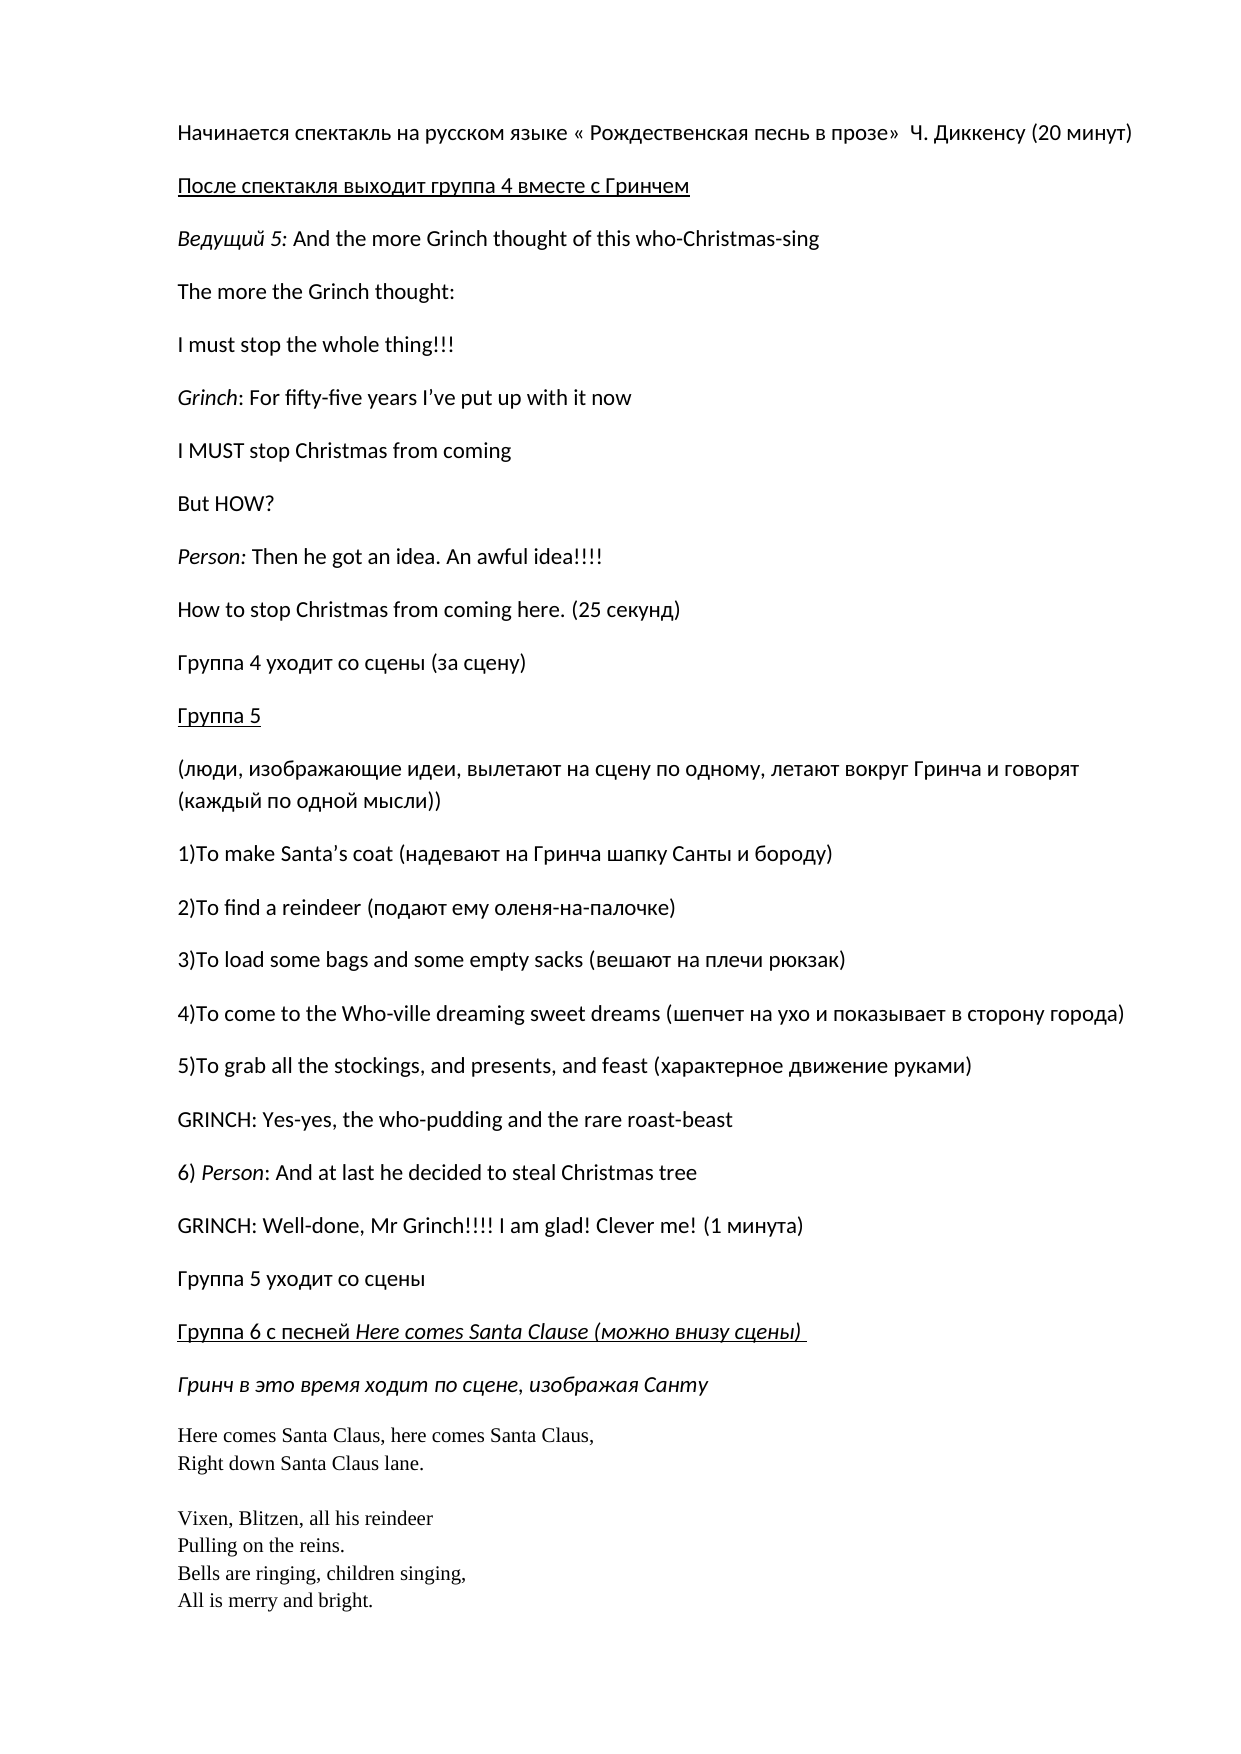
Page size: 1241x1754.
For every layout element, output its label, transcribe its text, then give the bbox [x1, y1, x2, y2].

text Группа 5 [177, 701, 1152, 729]
text I MUST stop Christmas from coming [177, 436, 1152, 464]
text 3)To load some bags and some empty sacks (вешают на плечи рюкзак) [177, 946, 1152, 974]
text После спектакля выходит группа 4 вместе с Гринчем [177, 171, 1152, 199]
text How to stop Christmas from coming here. (25 секунд) [177, 595, 1152, 623]
text Гринч в это время ходит по сцене, изображая Санту [177, 1370, 1152, 1398]
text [177, 1423, 1152, 1612]
text I must stop the whole thing!!! [177, 330, 1152, 358]
text But HOW? [177, 489, 1152, 517]
text 4)To come to the Who-ville dreaming sweet dreams (шепчет на ухо и показывает в сторону города) [177, 999, 1152, 1027]
text GRINCH: Well-done, Mr Grinch!!!! I am glad! Clever me! (1 минута) [177, 1211, 1152, 1239]
text Person: Then he got an idea. An awful idea!!!! [177, 542, 1152, 570]
text 5)To grab all the stockings, and presents, and feast (характерное движение руками) [177, 1052, 1152, 1080]
text Начинается спектакль на русском языке « Рождественская песнь в прозе» Ч. Диккенсу (20 минут) [177, 118, 1152, 146]
text Группа 4 уходит со сцены (за сцену) [177, 648, 1152, 676]
text GRINCH: Yes-yes, the who-pudding and the rare roast-beast [177, 1105, 1152, 1133]
text Grinch: For fifty-five years I’ve put up with it now [177, 383, 1152, 411]
text 2)To find a reindeer (подают ему оленя-на-палочке) [177, 893, 1152, 921]
text The more the Grinch thought: [177, 277, 1152, 305]
text Группа 5 уходит со сцены [177, 1264, 1152, 1292]
text Ведущий 5: And the more Grinch thought of this who-Christmas-sing [177, 224, 1152, 252]
text 6) Person: And at last he decided to steal Christmas tree [177, 1158, 1152, 1186]
text (люди, изображающие идеи, вылетают на сцену по одному, летают вокруг Гринча и говорят (каждый по одной мысли)) [177, 754, 1152, 814]
text 1)To make Santa’s coat (надевают на Гринча шапку Санты и бороду) [177, 839, 1152, 868]
text Группа 6 с песней Here comes Santa Clause (можно внизу сцены) [177, 1317, 1152, 1345]
